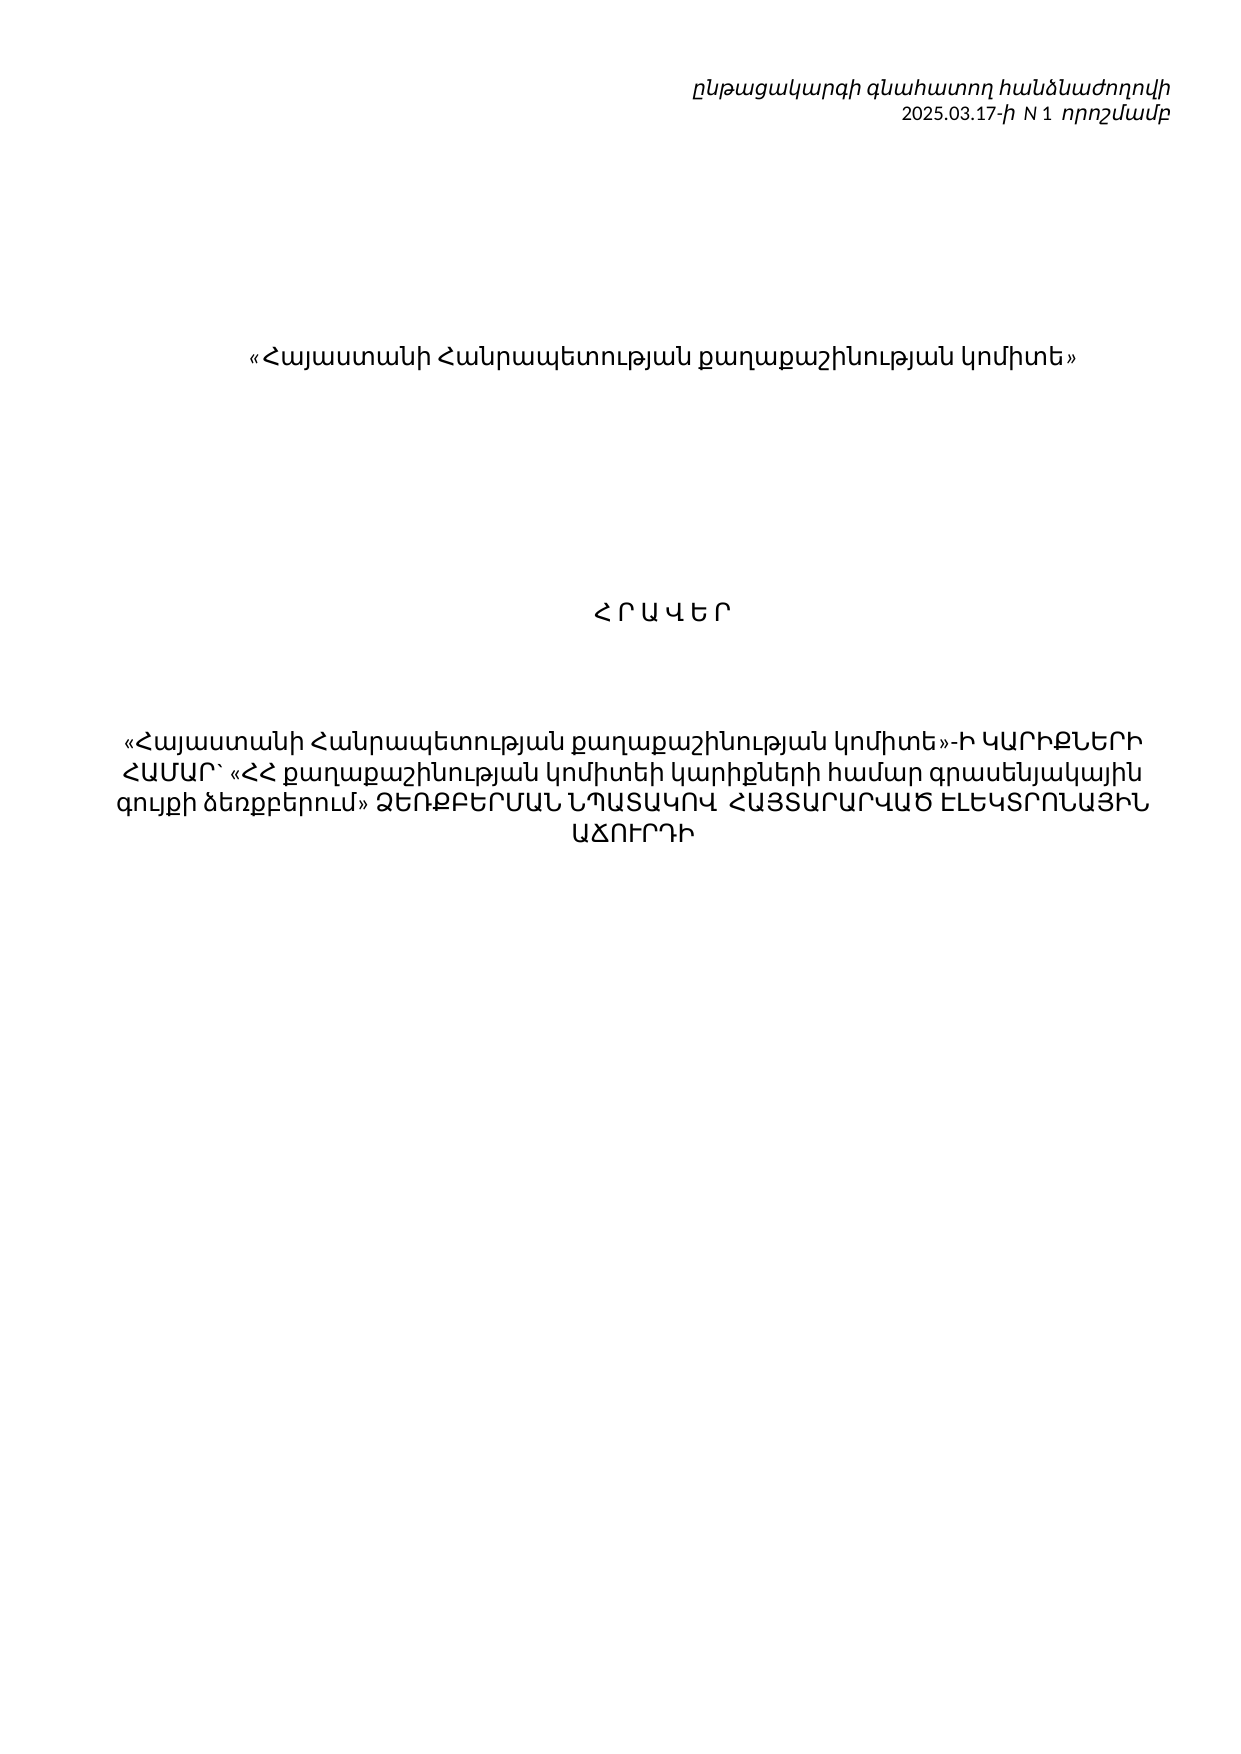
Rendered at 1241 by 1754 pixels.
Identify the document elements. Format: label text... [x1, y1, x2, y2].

text «Հայաստանի Հանրապետության քաղաքաշինության կոմիտե»-Ի ԿԱՐԻՔՆԵՐԻ ՀԱՄԱՐ` «ՀՀ քաղաքաշինության կոմիտեի կարիքների համար գրասենյակային գույքի ձեռքբերում» ՁԵՌՔԲԵՐՄԱՆ ՆՊԱՏԱԿՈՎ ՀԱՅՏԱՐԱՐՎԱԾ ԷԼԵԿՏՐՈՆԱՅԻՆ ԱՃՈՒՐԴԻ [94, 726, 1172, 848]
text ընթացակարգի գնահատող հանձնաժողովի [94, 75, 1171, 100]
text « Հայաստանի Հանրապետության քաղաքաշինության կոմիտե» [94, 341, 1172, 371]
text 2025.03.17 -ի N 1 որոշմամբ [94, 100, 1171, 126]
text Հ Ր Ա Վ Ե Ր [94, 597, 1172, 628]
